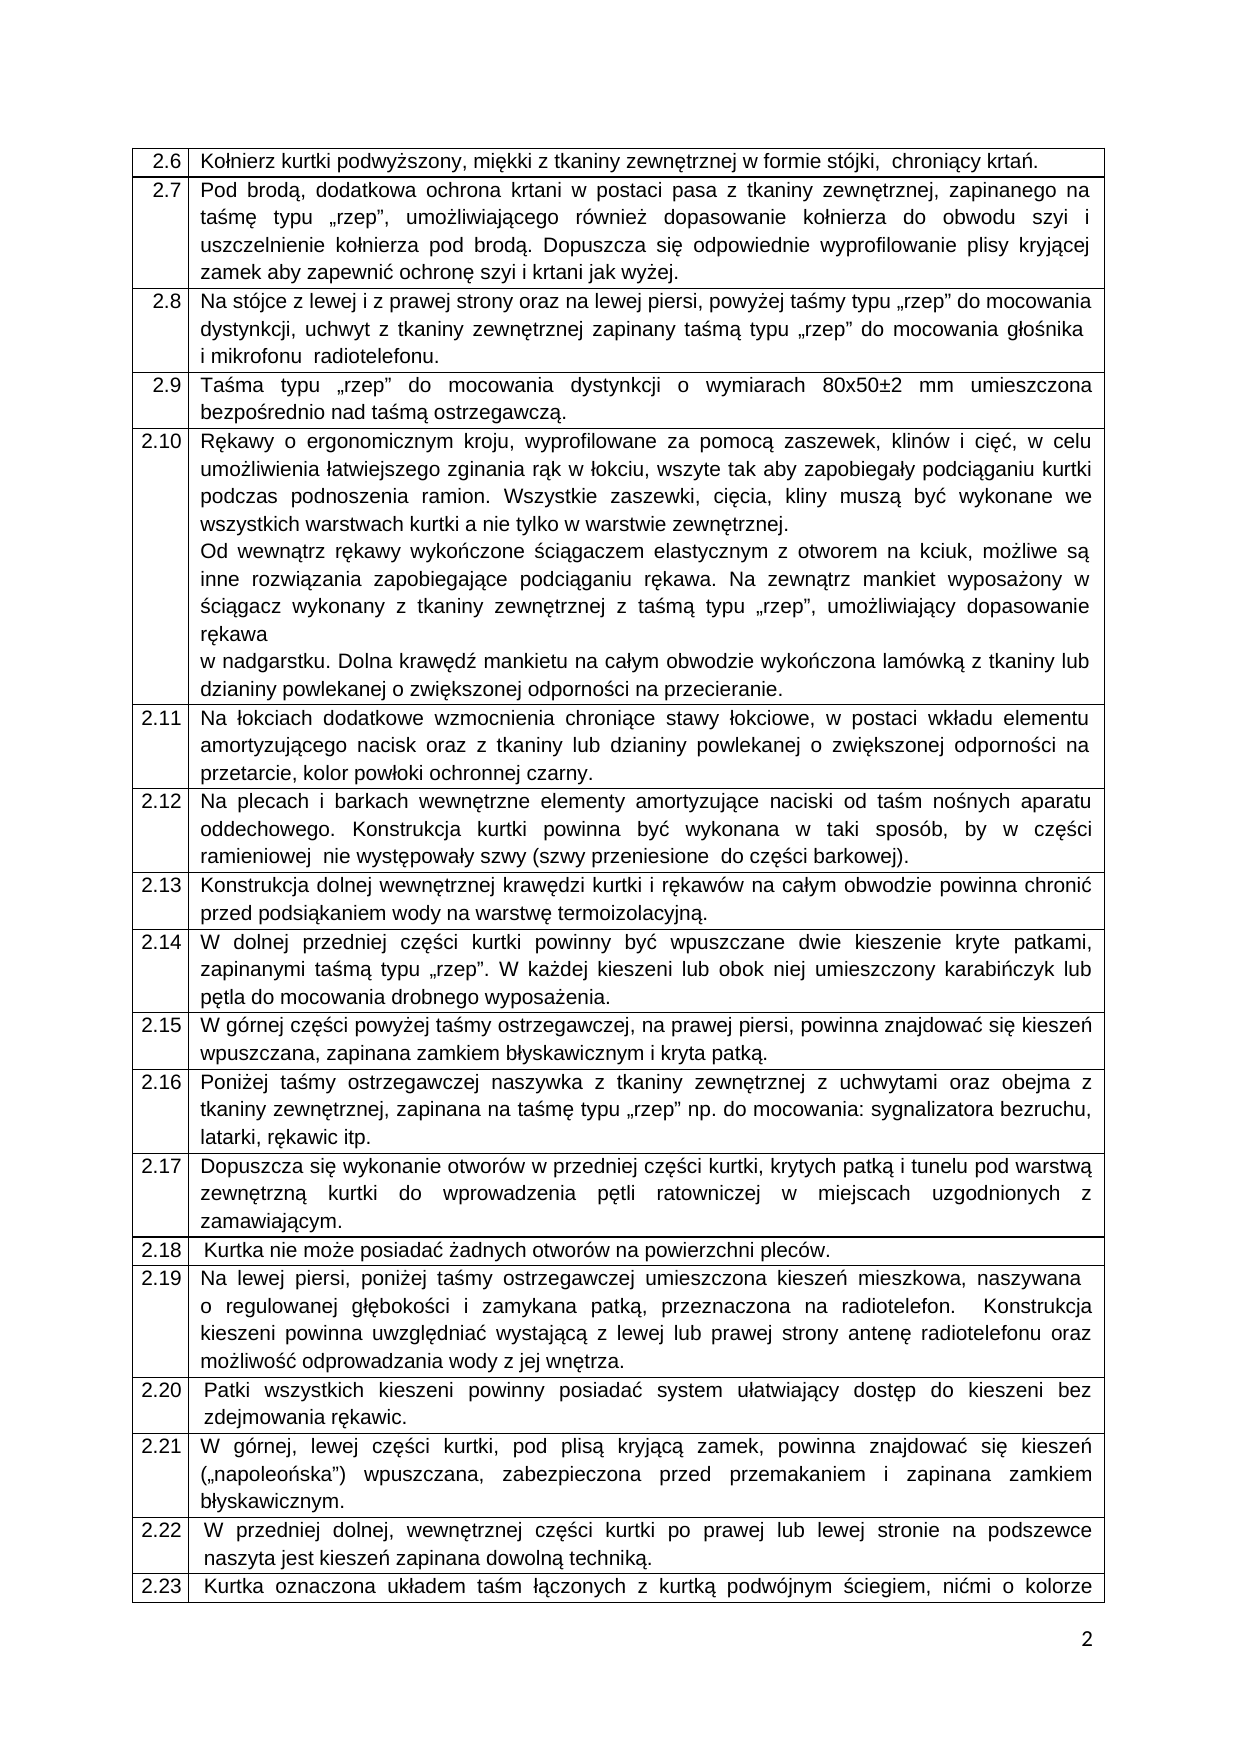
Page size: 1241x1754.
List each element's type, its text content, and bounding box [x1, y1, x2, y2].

table_cell 2.18 [133, 1238, 188, 1265]
table_cell Poniżej taśmy ostrzegawczej naszywka z tkaniny zewnętrznej z uchwytami oraz obejma z tkaniny zewnętrznej, zapinana na taśmę typu „rzep” np. do mocowania: sygnalizatora bezruchu, latarki, rękawic itp. [189, 1070, 1104, 1152]
table_cell Taśma typu „rzep” do mocowania dystynkcji o wymiarach 80x50±2 mm umieszczona bezpośrednio nad taśmą ostrzegawczą. [189, 373, 1104, 428]
table_cell Patki wszystkich kieszeni powinny posiadać system ułatwiający dostęp do kieszeni bez zdejmowania rękawic. [189, 1378, 1104, 1433]
table_cell Na plecach i barkach wewnętrzne elementy amortyzujące naciski od taśm nośnych aparatu oddechowego. Konstrukcja kurtki powinna być wykonana w taki sposób, by w części ramieniowej nie występowały szwy (szwy przeniesione do części barkowej). [189, 789, 1104, 872]
table_cell Kołnierz kurtki podwyższony, miękki z tkaniny zewnętrznej w formie stójki, chroniący krtań. [189, 149, 1104, 176]
table_cell Na lewej piersi, poniżej taśmy ostrzegawczej umieszczona kieszeń mieszkowa, naszywana o regulowanej głębokości i zamykana patką, przeznaczona na radiotelefon. Konstrukcja kieszeni powinna uwzględniać wystającą z lewej lub prawej strony antenę radiotelefonu oraz możliwość odprowadzania wody z jej wnętrza. [189, 1266, 1104, 1377]
table_cell Pod brodą, dodatkowa ochrona krtani w postaci pasa z tkaniny zewnętrznej, zapinanego na taśmę typu „rzep”, umożliwiającego również dopasowanie kołnierza do obwodu szyi i uszczelnienie kołnierza pod brodą. Dopuszcza się odpowiednie wyprofilowanie plisy kryjącej zamek aby zapewnić ochronę szyi i krtani jak wyżej. [189, 178, 1104, 288]
table_cell 2.6 [133, 149, 188, 176]
table_cell Konstrukcja dolnej wewnętrznej krawędzi kurtki i rękawów na całym obwodzie powinna chronić przed podsiąkaniem wody na warstwę termoizolacyjną. [189, 873, 1104, 928]
table_cell 2.23 [133, 1574, 188, 1602]
table_cell W górnej części powyżej taśmy ostrzegawczej, na prawej piersi, powinna znajdować się kieszeń wpuszczana, zapinana zamkiem błyskawicznym i kryta patką. [189, 1013, 1104, 1069]
table_cell 2.20 [133, 1378, 188, 1433]
table_cell 2.10 [133, 429, 188, 704]
table_cell W przedniej dolnej, wewnętrznej części kurtki po prawej lub lewej stronie na podszewce naszyta jest kieszeń zapinana dowolną techniką. [189, 1518, 1104, 1573]
table_cell 2.9 [133, 373, 188, 428]
table_cell Na łokciach dodatkowe wzmocnienia chroniące stawy łokciowe, w postaci wkładu elementu amortyzującego nacisk oraz z tkaniny lub dzianiny powlekanej o zwiększonej odporności na przetarcie, kolor powłoki ochronnej czarny. [189, 705, 1104, 788]
table_cell 2.12 [133, 789, 188, 872]
table_cell Na stójce z lewej i z prawej strony oraz na lewej piersi, powyżej taśmy typu „rzep” do mocowania dystynkcji, uchwyt z tkaniny zewnętrznej zapinany taśmą typu „rzep” do mocowania głośnika i mikrofonu radiotelefonu. [189, 289, 1104, 372]
table_cell 2.11 [133, 705, 188, 788]
table_cell W dolnej przedniej części kurtki powinny być wpuszczane dwie kieszenie kryte patkami, zapinanymi taśmą typu „rzep”. W każdej kieszeni lub obok niej umieszczony karabińczyk lub pętla do mocowania drobnego wyposażenia. [189, 930, 1104, 1012]
table_cell 2.13 [133, 873, 188, 928]
table_cell 2.22 [133, 1518, 188, 1573]
table_cell W górnej, lewej części kurtki, pod plisą kryjącą zamek, powinna znajdować się kieszeń („napoleońska”) wpuszczana, zabezpieczona przed przemakaniem i zapinana zamkiem błyskawicznym. [189, 1434, 1104, 1517]
table_cell 2.14 [133, 930, 188, 1012]
table_cell 2.16 [133, 1070, 188, 1152]
table_cell Dopuszcza się wykonanie otworów w przedniej części kurtki, krytych patką i tunelu pod warstwą zewnętrzną kurtki do wprowadzenia pętli ratowniczej w miejscach uzgodnionych z zamawiającym. [189, 1154, 1104, 1236]
table_cell 2.17 [133, 1154, 188, 1236]
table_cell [189, 1574, 1104, 1602]
table_cell 2.8 [133, 289, 188, 372]
table_cell Rękawy o ergonomicznym kroju, wyprofilowane za pomocą zaszewek, klinów i cięć, w celu umożliwienia łatwiejszego zginania rąk w łokciu, wszyte tak aby zapobiegały podciąganiu kurtki podczas podnoszenia ramion. Wszystkie zaszewki, cięcia, kliny muszą być wykonane we wszystkich warstwach kurtki a nie tylko w warstwie zewnętrznej. Od wewnątrz rękawy wykończone ściągaczem elastycznym z otworem na kciuk, możliwe są inne rozwiązania zapobiegające podciąganiu rękawa. Na zewnątrz mankiet wyposażony w ściągacz wykonany z tkaniny zewnętrznej z taśmą typu „rzep”, umożliwiający dopasowanie rękawa w nadgarstku. Dolna krawędź mankietu na całym obwodzie wykończona lamówką z tkaniny lub dzianiny powlekanej o zwiększonej odporności na przecieranie. [189, 429, 1104, 704]
table_cell 2.15 [133, 1013, 188, 1069]
table_cell 2.7 [133, 178, 188, 288]
table_cell Kurtka nie może posiadać żadnych otworów na powierzchni pleców. [189, 1238, 1104, 1265]
table_cell 2.19 [133, 1266, 188, 1377]
table_cell 2.21 [133, 1434, 188, 1517]
